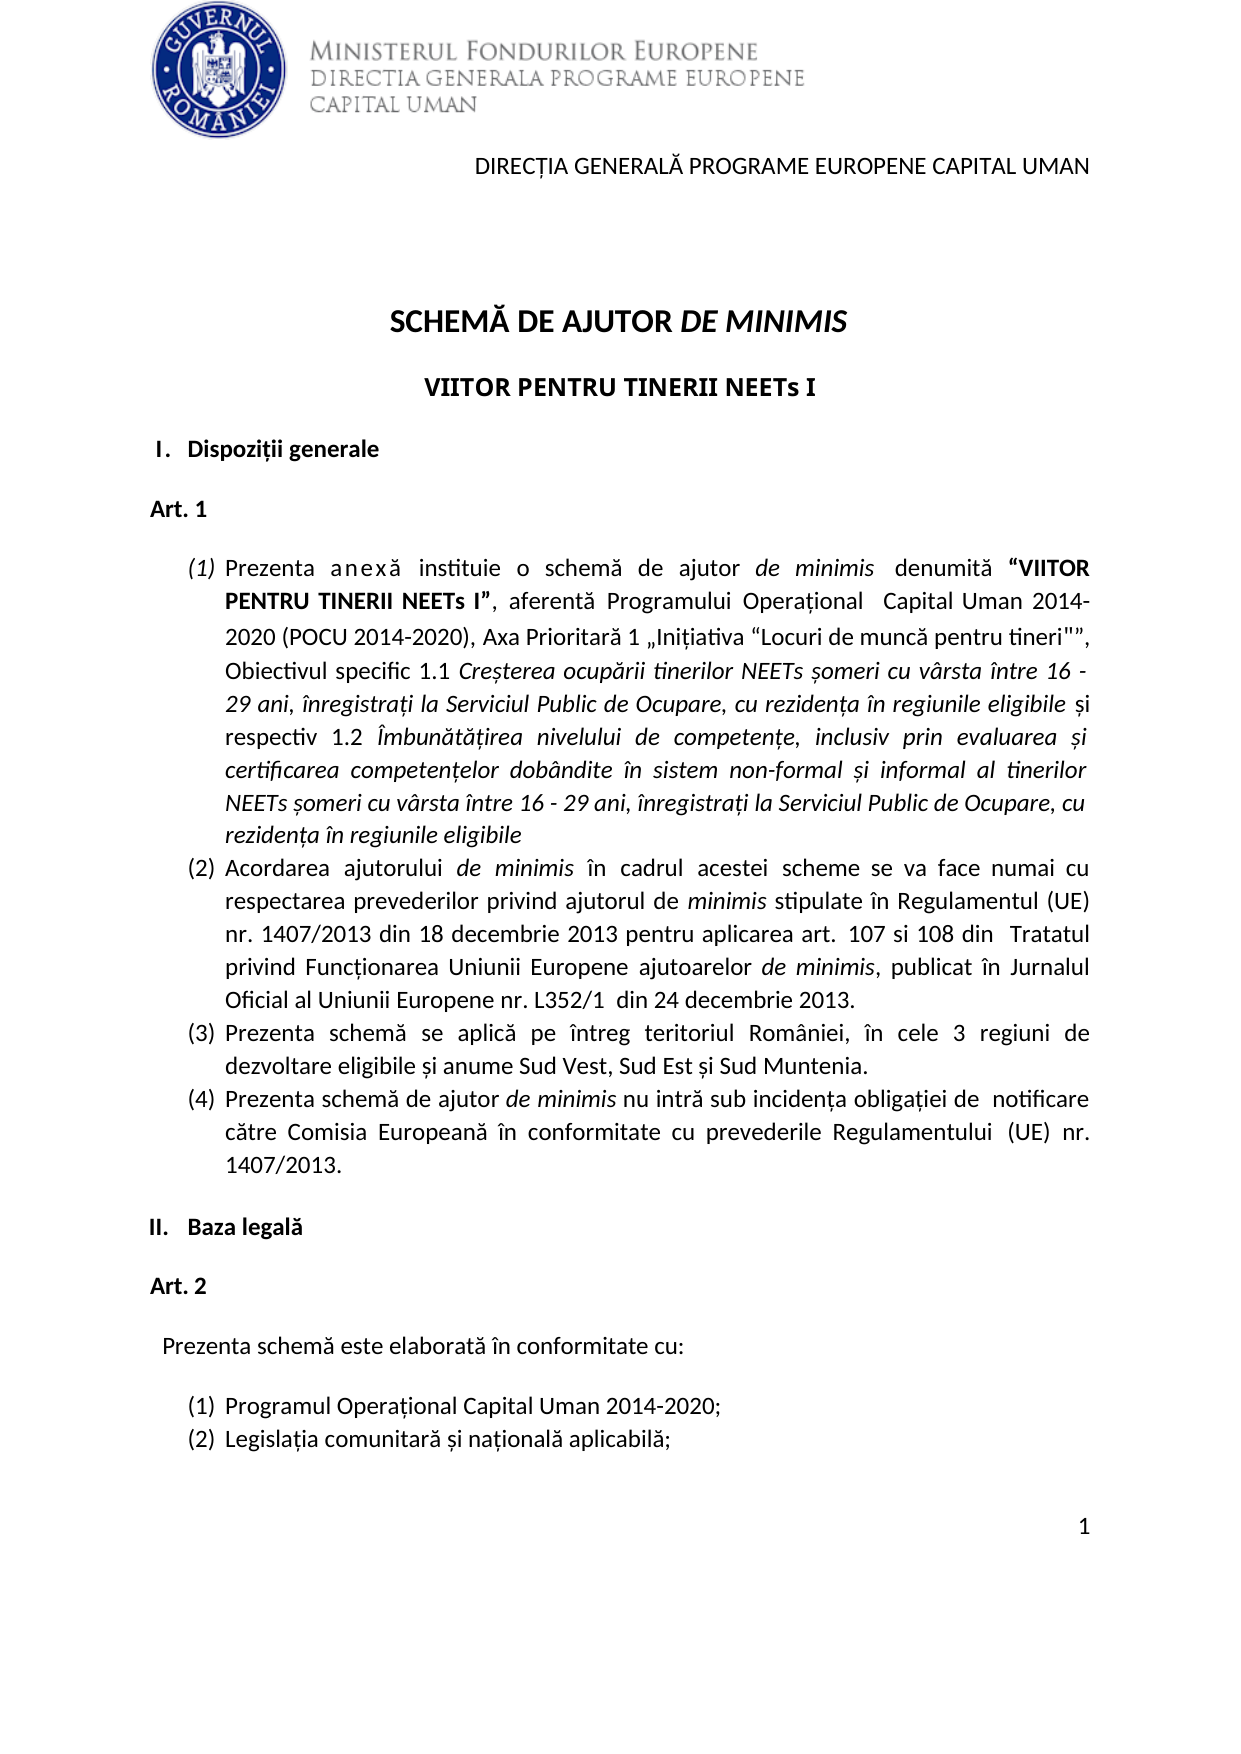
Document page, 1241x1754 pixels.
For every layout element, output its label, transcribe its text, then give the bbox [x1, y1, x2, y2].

list Programul Operațional Capital Uman 2014-2020; [187, 1390, 1090, 1420]
list Prezenta schemă de ajutor de minimis nu intră sub incidența obligației de notificare către Comisia Europeană în conformitate cu prevederile Regulamentului (UE) nr. 1407/2013. [187, 1083, 1090, 1179]
text VIITOR PENTRU TINERII NEETs I [150, 370, 1090, 404]
list Legislația comunitară și națională aplicabilă; [187, 1423, 1090, 1453]
subtitle Baza legală [169, 1211, 1090, 1241]
picture [150, 0, 1090, 140]
text DIRECȚIA GENERALĂ PROGRAME EUROPENE CAPITAL UMAN [120, 150, 1090, 181]
list Prezenta schemă se aplică pe întreg teritoriul României, în cele 3 regiuni de dezvoltare eligibile și anume Sud Vest, Sud Est și Sud Muntenia. [187, 1017, 1090, 1081]
subtitle Dispoziții generale [169, 433, 1090, 463]
text Art. 2 [150, 1271, 1090, 1301]
list Acordarea ajutorului de minimis în cadrul acestei scheme se va face numai cu respectarea prevederilor privind ajutorul de minimis stipulate în Regulamentul (UE) nr. 1407/2013 din 18 decembrie 2013 pentru aplicarea art. 107 si 108 din Tratatul privind Funcționarea Uniunii Europene ajutoarelor de minimis, publicat în Jurnalul Oficial al Uniunii Europene nr. L352/1 din 24 decembrie 2013. [187, 852, 1090, 1015]
text Art. 1 [150, 493, 1090, 523]
text SCHEMĂ DE AJUTOR DE MINIMIS [150, 300, 1090, 341]
text Prezenta schemă este elaborată în conformitate cu: [162, 1330, 1090, 1361]
list Prezenta anexă instituie o schemă de ajutor de minimis denumită “VIITOR PENTRU TINERII NEETs I”, aferentă Programului Operațional Capital Uman 2014-2020 (POCU 2014-2020), Axa Prioritară 1 „Inițiativa “Locuri de muncă pentru tineri"”, Obiectivul specific 1.1 Creșterea ocupării tinerilor NEETs șomeri cu vârsta între 16 - 29 ani, înregistrați la Serviciul Public de Ocupare, cu rezidența în regiunile eligibile și respectiv 1.2 Îmbunătățirea nivelului de competențe, inclusiv prin evaluarea și certificarea competențelor dobândite în sistem non-formal și informal al tinerilor NEETs șomeri cu vârsta între 16 - 29 ani, înregistrați la Serviciul Public de Ocupare, cu rezidența în regiunile eligibile [187, 552, 1090, 850]
